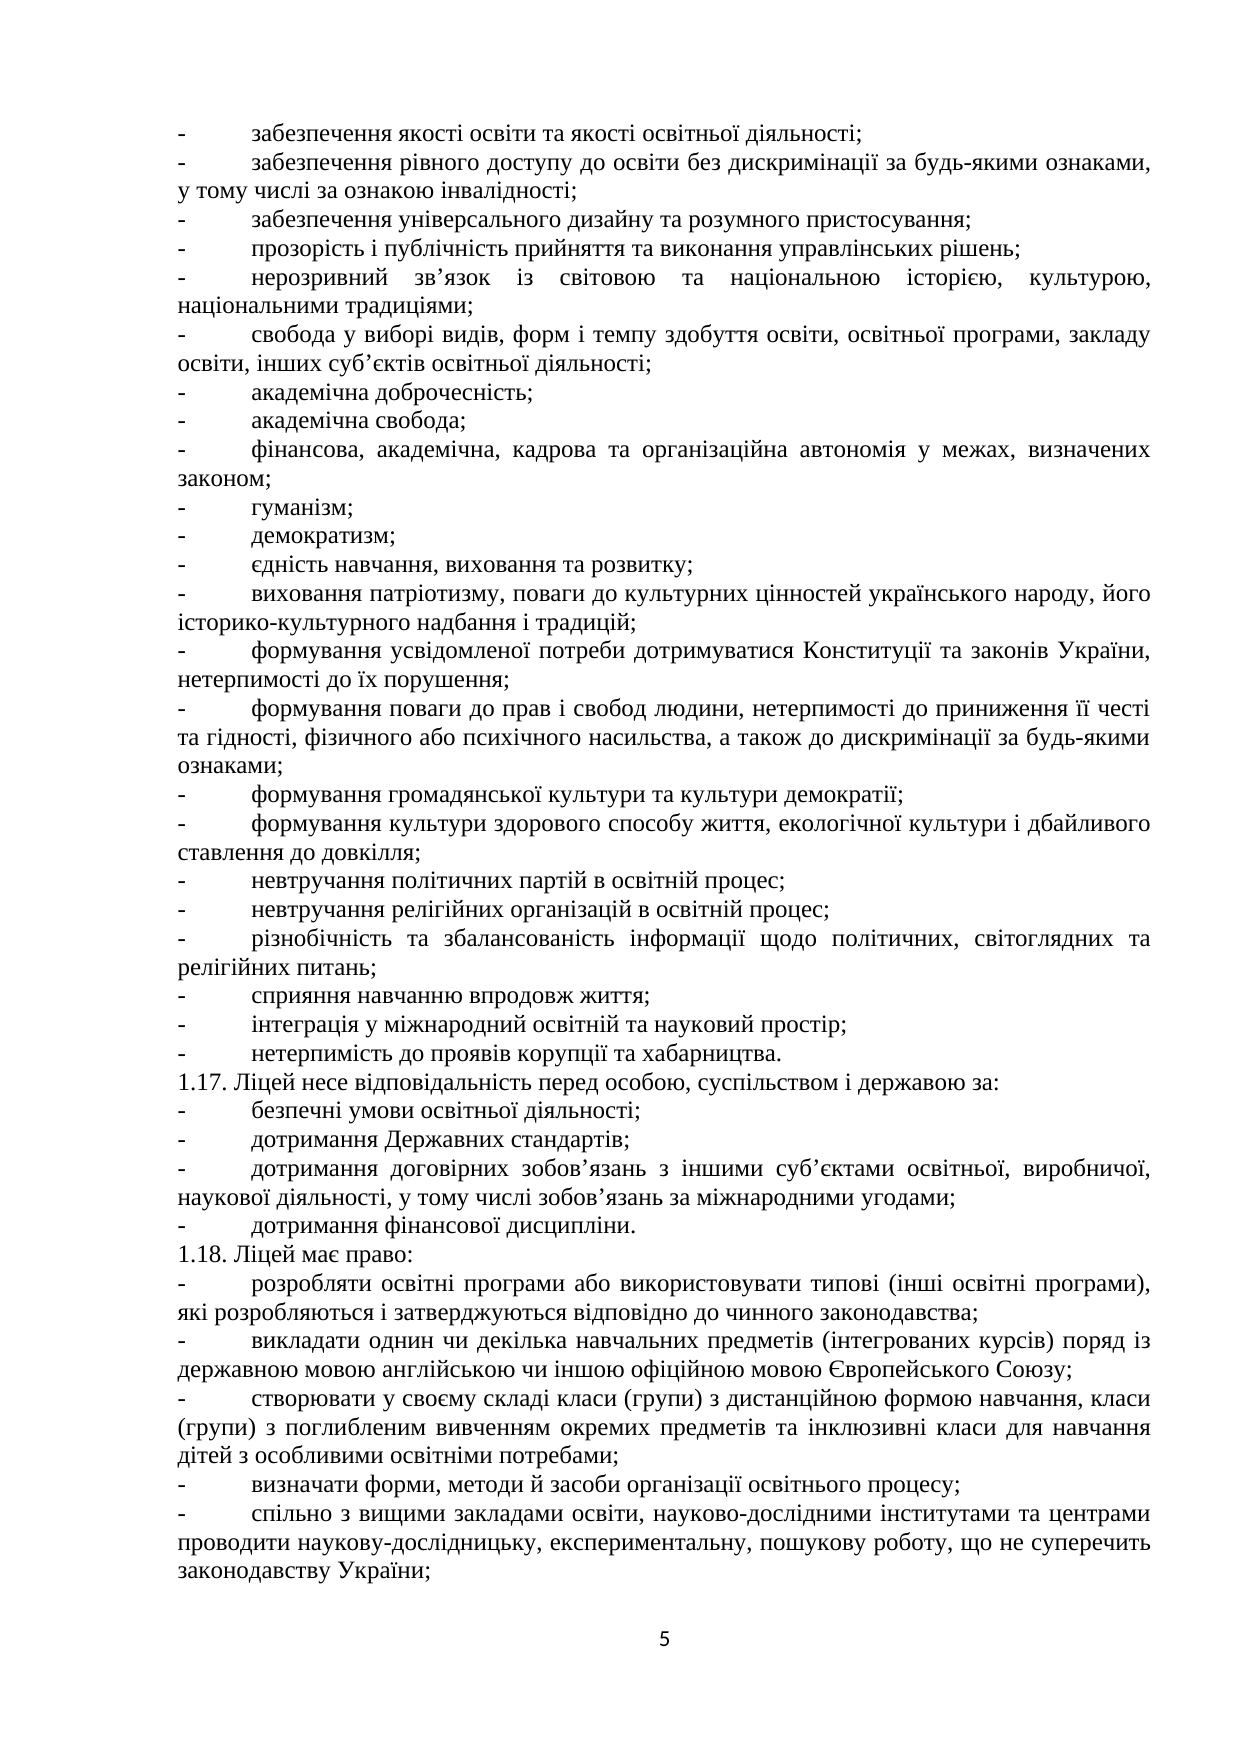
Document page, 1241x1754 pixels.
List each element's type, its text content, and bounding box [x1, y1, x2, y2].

list невтручання політичних партій в освітній процес; [177, 866, 1152, 894]
list забезпечення рівного доступу до освіти без дискримінації за будь-якими ознаками, у тому числі за ознакою інвалідності; [177, 147, 1152, 204]
list безпечні умови освітньої діяльності; [177, 1096, 1152, 1124]
list гуманізм; [177, 492, 1152, 521]
list визначати форми, методи й засоби організації освітнього процесу; [177, 1469, 1152, 1498]
list невтручання релігійних організацій в освітній процес; [177, 894, 1152, 923]
list прозорість і публічність прийняття та виконання управлінських рішень; [177, 233, 1152, 262]
list формування культури здорового способу життя, екологічної культури і дбайливого ставлення до довкілля; [177, 808, 1152, 866]
list інтеграція у міжнародний освітній та науковий простір; [177, 1009, 1152, 1038]
list фінансова, академічна, кадрова та організаційна автономія у межах, визначених законом; [177, 434, 1152, 492]
list викладати однин чи декілька навчальних предметів (інтегрованих курсів) поряд із державною мовою англійською чи іншою офіційною мовою Європейського Союзу; [177, 1326, 1152, 1383]
list створювати у своєму складі класи (групи) з дистанційною формою навчання, класи (групи) з поглибленим вивченням окремих предметів та інклюзивні класи для навчання дітей з особливими освітніми потребами; [177, 1383, 1152, 1469]
list дотримання договірних зобов’язань з іншими суб’єктами освітньої, виробничої, наукової діяльності, у тому числі зобов’язань за міжнародними угодами; [177, 1153, 1152, 1211]
list академічна доброчесність; [177, 377, 1152, 406]
list забезпечення якості освіти та якості освітньої діяльності; [177, 118, 1152, 147]
list виховання патріотизму, поваги до культурних цінностей українського народу, його історико-культурного надбання і традицій; [177, 578, 1152, 636]
list забезпечення універсального дизайну та розумного пристосування; [177, 204, 1152, 233]
list формування усвідомленої потреби дотримуватися Конституції та законів України, нетерпимості до їх порушення; [177, 636, 1152, 693]
list єдність навчання, виховання та розвитку; [177, 549, 1152, 578]
list нерозривний зв’язок із світовою та національною історією, культурою, національними традиціями; [177, 262, 1152, 319]
list демократизм; [177, 521, 1152, 549]
list сприяння навчанню впродовж життя; [177, 981, 1152, 1009]
list дотримання фінансової дисципліни. [177, 1211, 1152, 1239]
text 1.18. Ліцей має право: [177, 1239, 1152, 1268]
list розробляти освітні програми або використовувати типові (інші освітні програми), які розробляються і затверджуються відповідно до чинного законодавства; [177, 1268, 1152, 1326]
list спільно з вищими закладами освіти, науково-дослідними інститутами та центрами проводити наукову-дослідницьку, експериментальну, пошукову роботу, що не суперечить законодавству України; [177, 1498, 1152, 1584]
list нетерпимість до проявів корупції та хабарництва. [177, 1038, 1152, 1067]
text 1.17. Ліцей несе відповідальність перед особою, суспільством і державою за: [177, 1067, 1152, 1096]
list формування громадянської культури та культури демократії; [177, 779, 1152, 808]
list різнобічність та збалансованість інформації щодо політичних, світоглядних та релігійних питань; [177, 923, 1152, 981]
list свобода у виборі видів, форм і темпу здобуття освіти, освітньої програми, закладу освіти, інших суб’єктів освітньої діяльності; [177, 319, 1152, 377]
list формування поваги до прав і свобод людини, нетерпимості до приниження її честі та гідності, фізичного або психічного насильства, а також до дискримінації за будь-якими ознаками; [177, 693, 1152, 779]
list академічна свобода; [177, 406, 1152, 434]
list дотримання Державних стандартів; [177, 1124, 1152, 1153]
